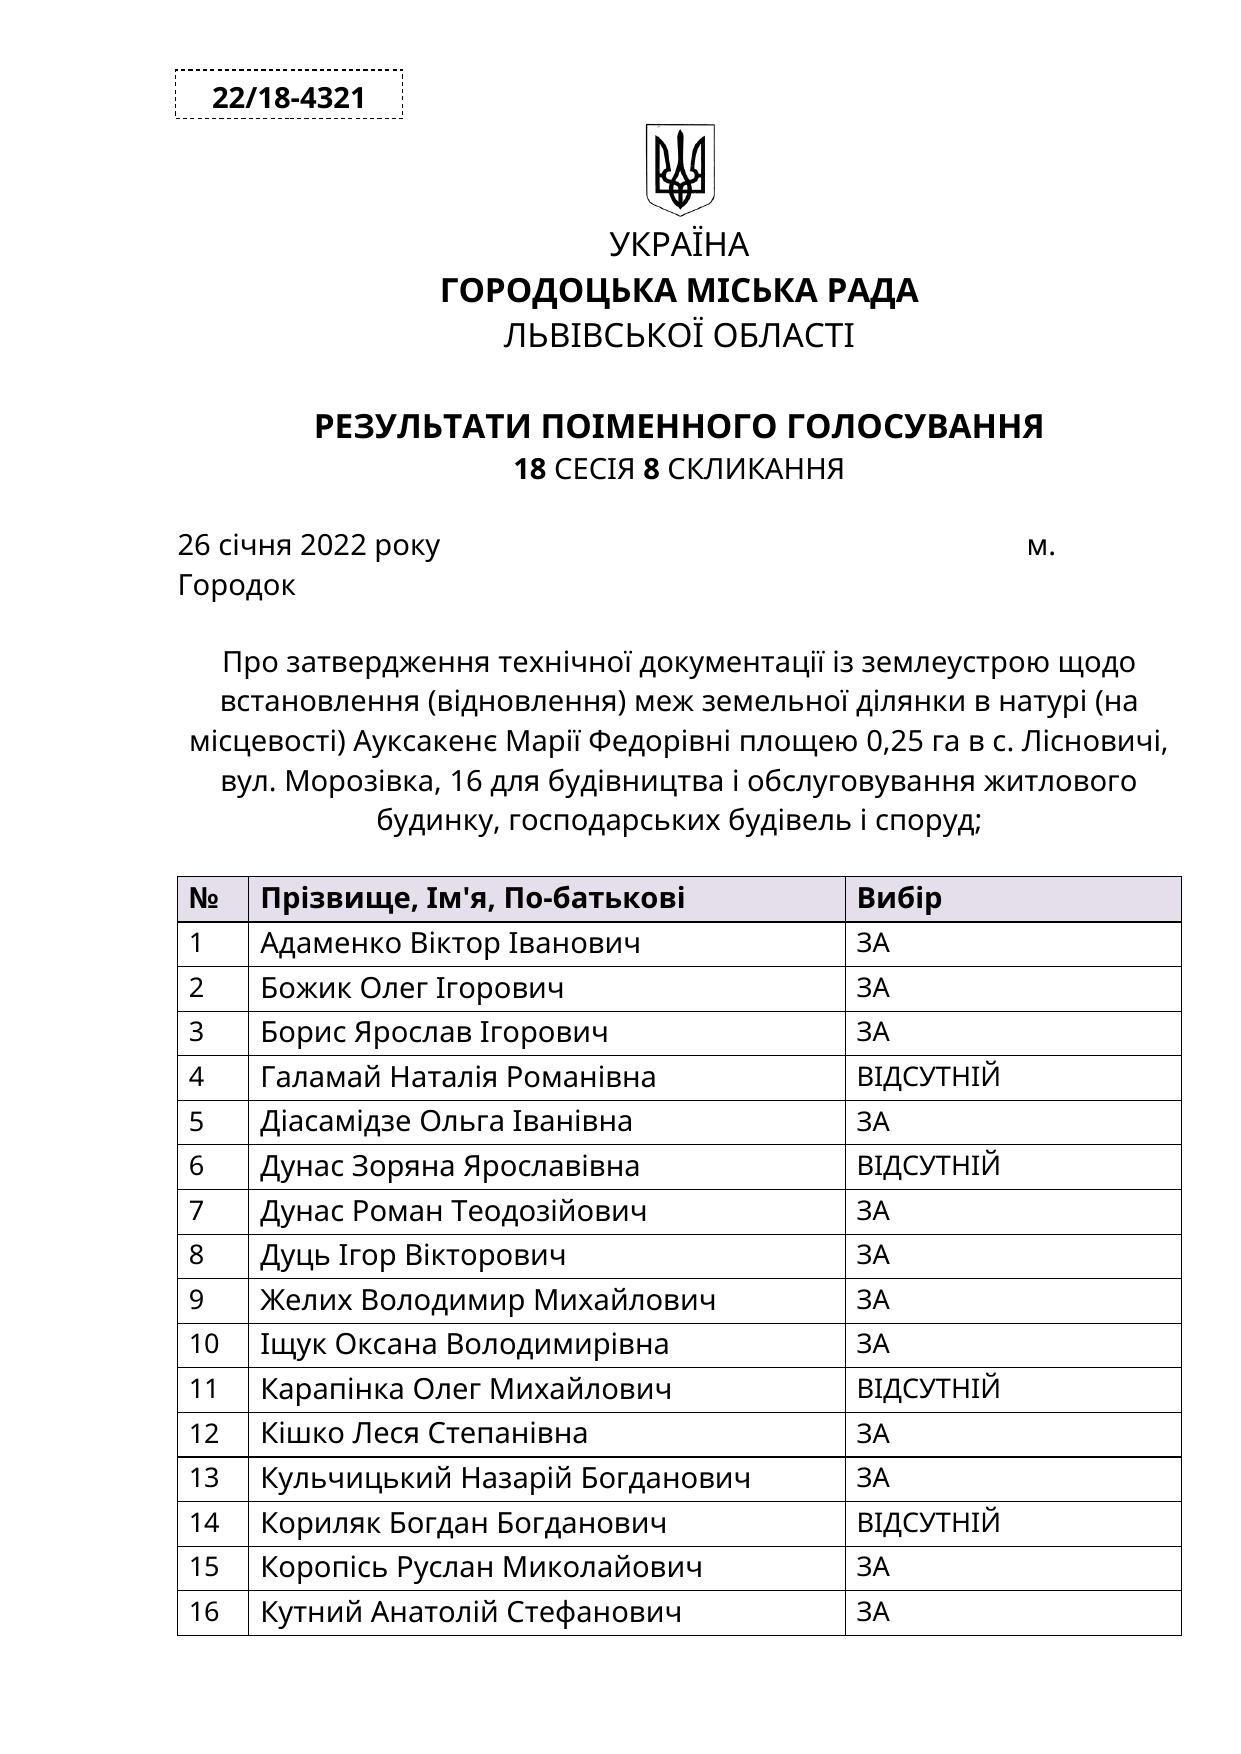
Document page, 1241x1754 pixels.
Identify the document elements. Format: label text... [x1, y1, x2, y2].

table_cell ЗА [846, 967, 1181, 1011]
text РЕЗУЛЬТАТИ ПОІМЕННОГО ГОЛОСУВАННЯ [177, 403, 1181, 448]
table_cell ЗА [846, 1547, 1181, 1590]
table_cell 9 [178, 1279, 248, 1323]
text 26 січня 2022 року м. Городок [177, 525, 1181, 604]
table_cell Кутний Анатолій Стефанович [249, 1591, 845, 1635]
text ЛЬВІВСЬКОЇ ОБЛАСТІ [177, 312, 1181, 357]
table_cell 2 [178, 967, 248, 1011]
table_cell ЗА [846, 1012, 1181, 1055]
table_cell Дунас Роман Теодозійович [249, 1190, 845, 1233]
table_cell ЗА [846, 1279, 1181, 1323]
table_cell 6 [178, 1145, 248, 1189]
table_cell 5 [178, 1101, 248, 1144]
text УКРАЇНА [177, 221, 1181, 266]
table_cell Галамай Наталія Романівна [249, 1056, 845, 1100]
table_cell ЗА [846, 1458, 1181, 1501]
table_cell 13 [178, 1458, 248, 1501]
picture [633, 118, 726, 221]
table_cell Божик Олег Ігорович [249, 967, 845, 1011]
text 18 СЕСІЯ 8 СКЛИКАННЯ [177, 448, 1181, 488]
table_cell ВІДСУТНІЙ [846, 1368, 1181, 1412]
table_cell ЗА [846, 1413, 1181, 1456]
table_cell Коропісь Руслан Миколайович [249, 1547, 845, 1590]
table_cell 11 [178, 1368, 248, 1412]
table_cell Іщук Оксана Володимирівна [249, 1324, 845, 1367]
table_cell ЗА [846, 1190, 1181, 1233]
table_cell ЗА [846, 923, 1181, 966]
table_cell 16 [178, 1591, 248, 1635]
table_cell 15 [178, 1547, 248, 1590]
table_cell ЗА [846, 1591, 1181, 1635]
table_cell 14 [178, 1502, 248, 1546]
table_cell 7 [178, 1190, 248, 1233]
table_cell Карапінка Олег Михайлович [249, 1368, 845, 1412]
table_header № [178, 877, 248, 921]
table_cell 10 [178, 1324, 248, 1367]
table_cell Кішко Леся Степанівна [249, 1413, 845, 1456]
text ГОРОДОЦЬКА МІСЬКА РАДА [177, 266, 1181, 312]
table_cell 1 [178, 923, 248, 966]
table_cell ЗА [846, 1101, 1181, 1144]
table_cell Борис Ярослав Ігорович [249, 1012, 845, 1055]
table_cell ВІДСУТНІЙ [846, 1145, 1181, 1189]
table_cell Кориляк Богдан Богданович [249, 1502, 845, 1546]
table_cell 4 [178, 1056, 248, 1100]
table_cell ЗА [846, 1324, 1181, 1367]
table_cell 8 [178, 1235, 248, 1278]
table_header Вибір [846, 877, 1181, 921]
table_cell ЗА [846, 1235, 1181, 1278]
table_cell ВІДСУТНІЙ [846, 1502, 1181, 1546]
table_cell Желих Володимир Михайлович [249, 1279, 845, 1323]
table_cell Кульчицький Назарій Богданович [249, 1458, 845, 1501]
table_cell Дунас Зоряна Ярославівна [249, 1145, 845, 1189]
table_cell Адаменко Віктор Іванович [249, 923, 845, 966]
table_cell 3 [178, 1012, 248, 1055]
text Про затвердження технічної документації із землеустрою щодо встановлення (відновлення) меж земельної ділянки в натурі (на місцевості) Ауксакенє Марії Федорівні площею 0,25 га в с. Лісновичі, вул. Морозівка, 16 для будівництва і обслуговування житлового будинку, господарських будівель і споруд; [177, 641, 1181, 839]
table_cell Дуць Ігор Вікторович [249, 1235, 845, 1278]
table_cell 12 [178, 1413, 248, 1456]
table_cell ВІДСУТНІЙ [846, 1056, 1181, 1100]
table_cell Діасамідзе Ольга Іванівна [249, 1101, 845, 1144]
table_header Прізвище, Ім'я, По-батькові [249, 877, 845, 921]
